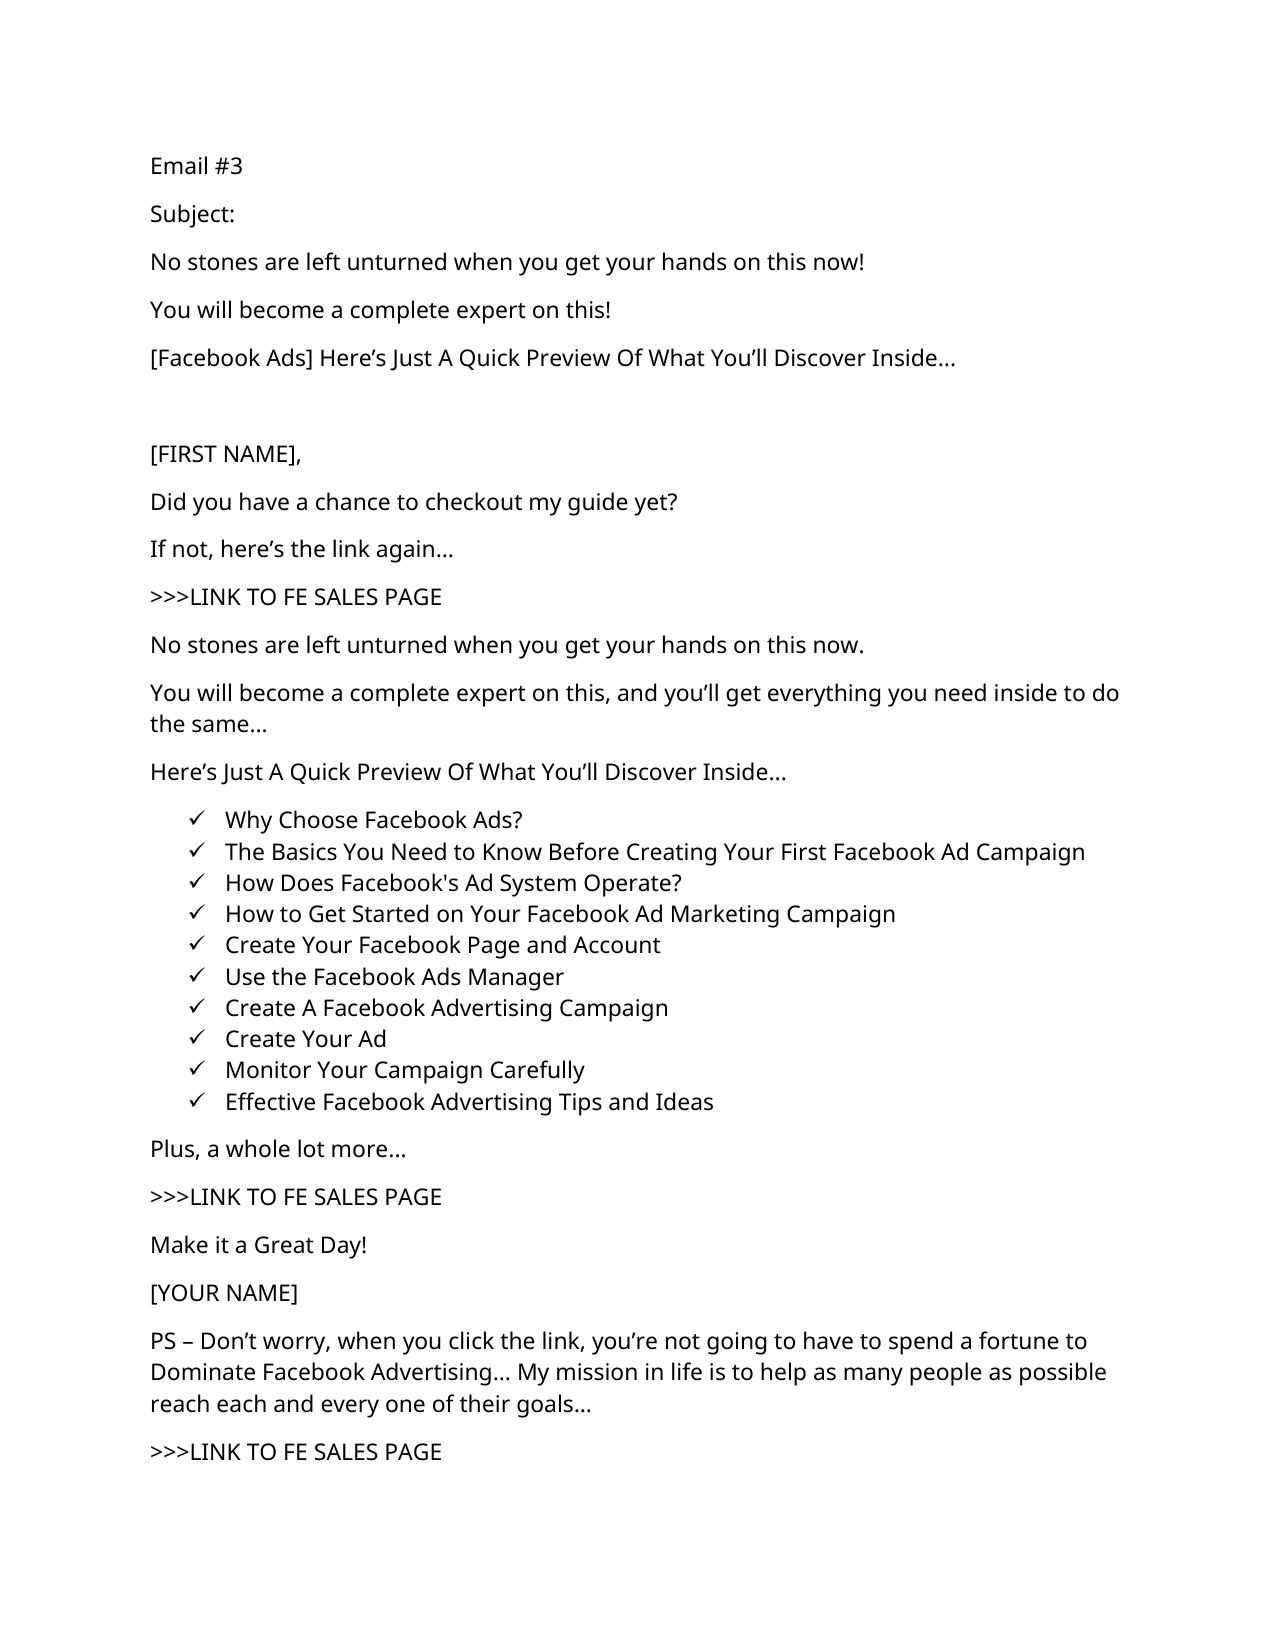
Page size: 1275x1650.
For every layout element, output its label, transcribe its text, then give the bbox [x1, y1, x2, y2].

text You will become a complete expert on this! [150, 294, 1125, 325]
text Plus, a whole lot more... [150, 1133, 1125, 1164]
text >>>LINK TO FE SALES PAGE [150, 581, 1125, 612]
list Monitor Your Campaign Carefully [187, 1054, 1125, 1085]
text You will become a complete expert on this, and you’ll get everything you need inside to do the same… [150, 677, 1125, 739]
list Create Your Ad [187, 1023, 1125, 1054]
text [Facebook Ads] Here’s Just A Quick Preview Of What You’ll Discover Inside... [150, 342, 1125, 373]
list How to Get Started on Your Facebook Ad Marketing Campaign [187, 898, 1125, 929]
text Make it a Great Day! [150, 1229, 1125, 1260]
text [YOUR NAME] [150, 1277, 1125, 1308]
list Why Choose Facebook Ads? [187, 804, 1125, 835]
list The Basics You Need to Know Before Creating Your First Facebook Ad Campaign [187, 835, 1125, 867]
text [FIRST NAME], [150, 437, 1125, 469]
list Create A Facebook Advertising Campaign [187, 992, 1125, 1023]
list Create Your Facebook Page and Account [187, 929, 1125, 960]
text Email #3 [150, 150, 1125, 181]
list Use the Facebook Ads Manager [187, 960, 1125, 992]
text PS – Don’t worry, when you click the link, you’re not going to have to spend a fortune to Dominate Facebook Advertising… My mission in life is to help as many people as possible reach each and every one of their goals… [150, 1325, 1125, 1419]
text No stones are left unturned when you get your hands on this now! [150, 246, 1125, 277]
text If not, here’s the link again… [150, 533, 1125, 564]
text No stones are left unturned when you get your hands on this now. [150, 629, 1125, 660]
list How Does Facebook's Ad System Operate? [187, 867, 1125, 898]
text Did you have a chance to checkout my guide yet? [150, 485, 1125, 517]
text Here’s Just A Quick Preview Of What You’ll Discover Inside... [150, 756, 1125, 787]
text >>>LINK TO FE SALES PAGE [150, 1435, 1125, 1467]
list Effective Facebook Advertising Tips and Ideas [187, 1085, 1125, 1117]
text >>>LINK TO FE SALES PAGE [150, 1181, 1125, 1212]
text Subject: [150, 198, 1125, 229]
